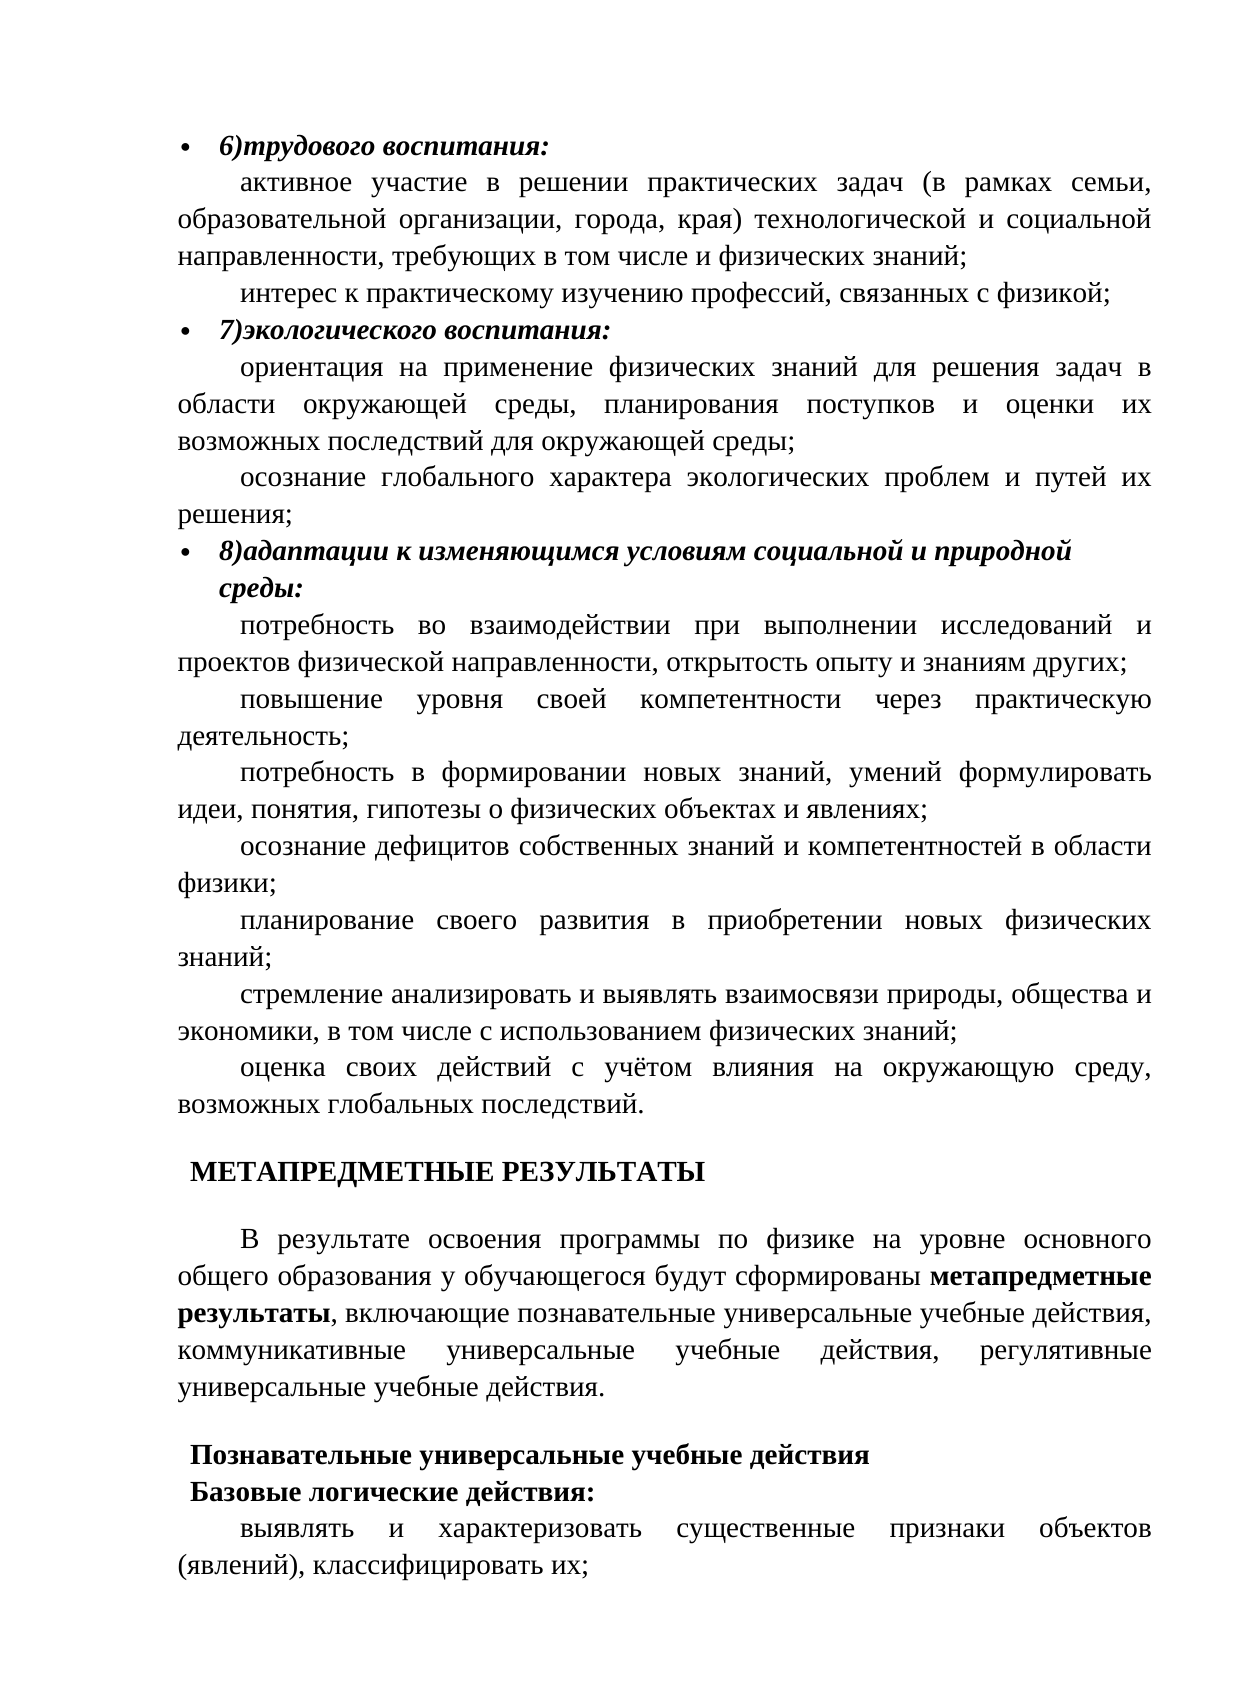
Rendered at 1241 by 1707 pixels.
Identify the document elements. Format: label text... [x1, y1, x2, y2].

text осознание глобального характера экологических проблем и путей их решения; [177, 459, 1152, 530]
list 8)адаптации к изменяющимся условиям социальной и природной среды: [181, 533, 1152, 604]
text стремление анализировать и выявлять взаимосвязи природы, общества и экономики, в том числе с использованием физических знаний; [177, 976, 1152, 1046]
list 7)экологического воспитания: [181, 312, 1152, 346]
text потребность во взаимодействии при выполнении исследований и проектов физической направленности, открытость опыту и знаниям других; [177, 607, 1152, 677]
text планирование своего развития в приобретении новых физических знаний; [177, 902, 1152, 972]
list 6)трудового воспитания: [181, 128, 1152, 161]
text В результате освоения программы по физике на уровне основного общего образования у обучающегося будут сформированы метапредметные результаты, включающие познавательные универсальные учебные действия, коммуникативные универсальные учебные действия, регулятивные универсальные учебные действия. [177, 1222, 1152, 1403]
text ориентация на применение физических знаний для решения задач в области окружающей среды, планирования поступков и оценки их возможных последствий для окружающей среды; [177, 349, 1152, 456]
text выявлять и характеризовать существенные признаки объектов (явлений), классифицировать их; [177, 1511, 1152, 1581]
text оценка своих действий с учётом влияния на окружающую среду, возможных глобальных последствий. [177, 1049, 1152, 1120]
text потребность в формировании новых знаний, умений формулировать идеи, понятия, гипотезы о физических объектах и явлениях; [177, 754, 1152, 825]
text осознание дефицитов собственных знаний и компетентностей в области физики; [177, 828, 1152, 899]
text МЕТАПРЕДМЕТНЫЕ РЕЗУЛЬТАТЫ [190, 1154, 1152, 1188]
text активное участие в решении практических задач (в рамках семьи, образовательной организации, города, края) технологической и социальной направленности, требующих в том числе и физических знаний; [177, 164, 1152, 272]
text Базовые логические действия: [190, 1474, 1152, 1507]
text Познавательные универсальные учебные действия [190, 1437, 1152, 1470]
text повышение уровня своей компетентности через практическую деятельность; [177, 681, 1152, 751]
text интерес к практическому изучению профессий, связанных с физикой; [177, 275, 1152, 309]
